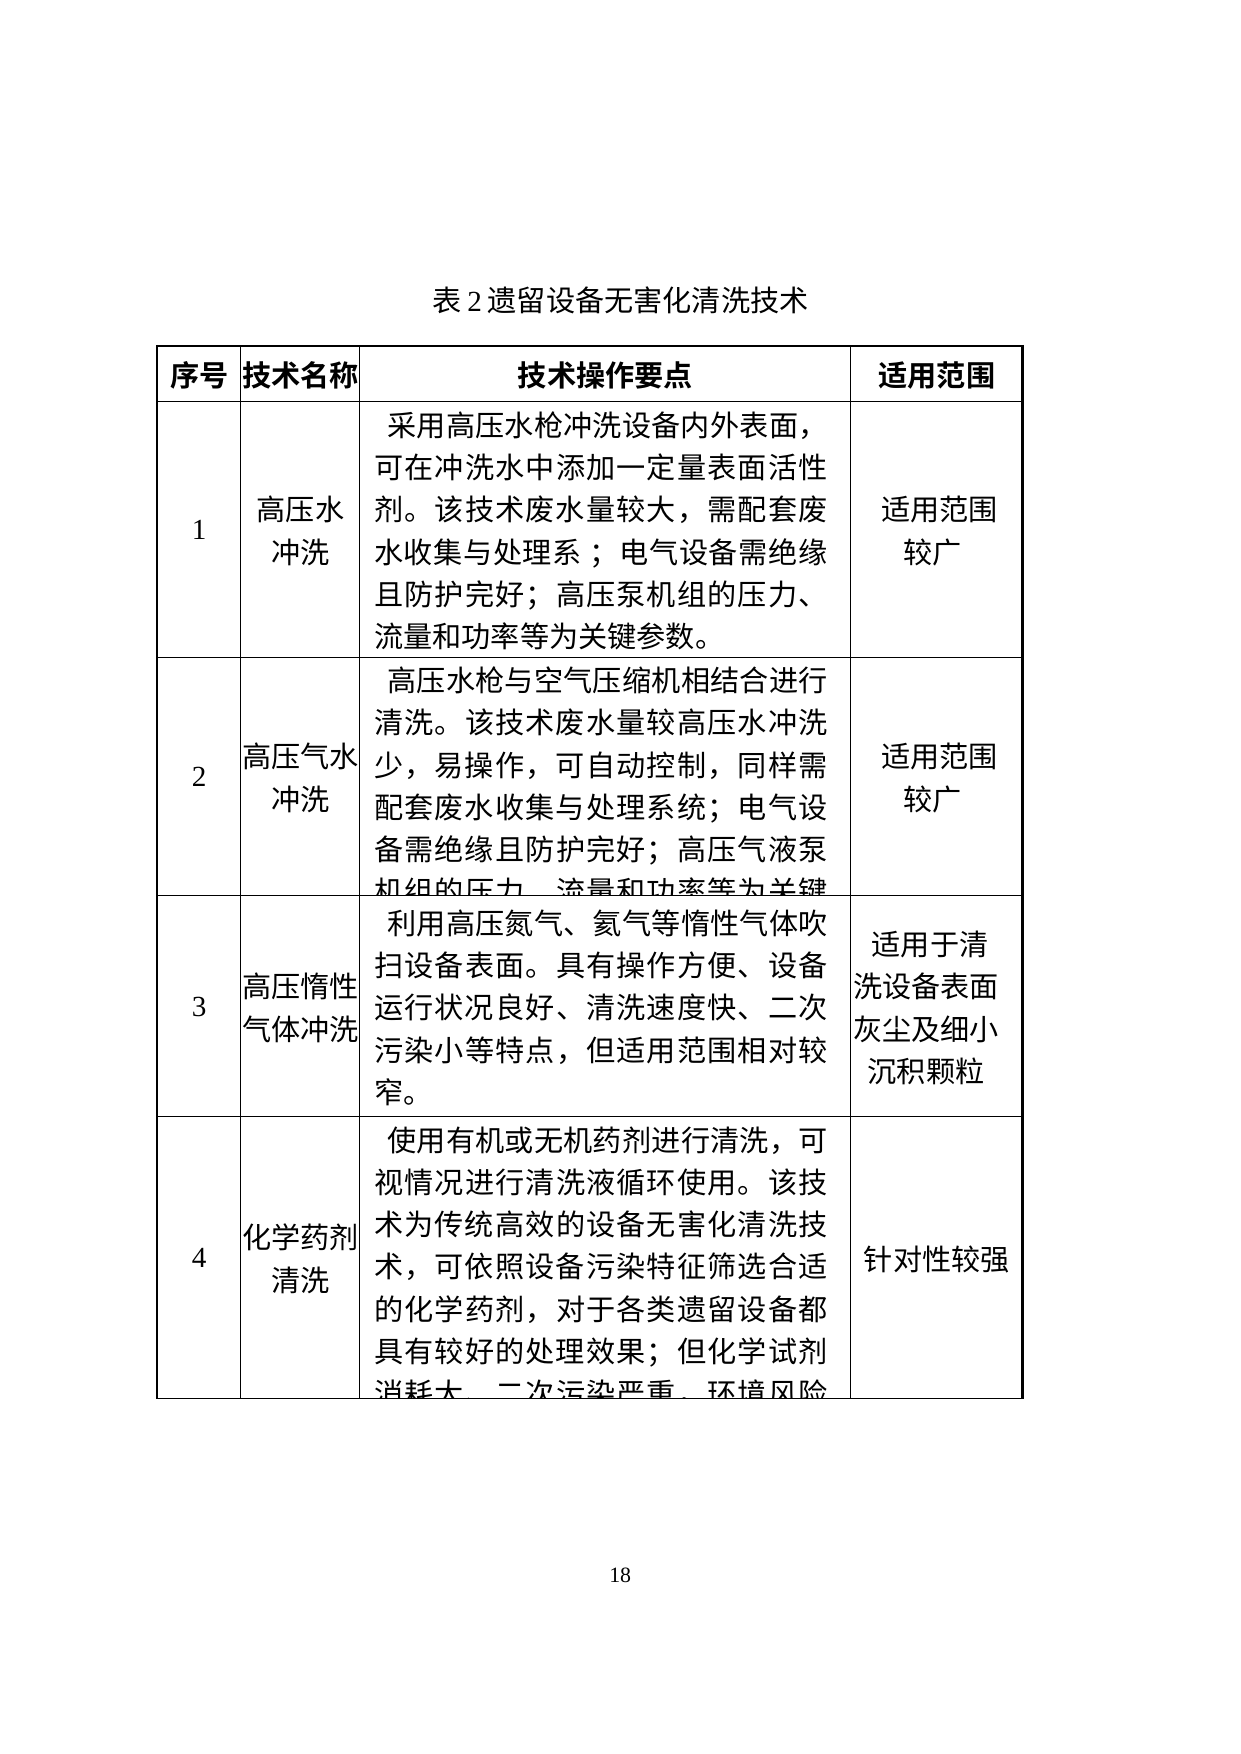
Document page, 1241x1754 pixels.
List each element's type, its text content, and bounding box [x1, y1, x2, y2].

table_cell 适用范围较广 [851, 402, 1021, 657]
table_cell 3 [158, 896, 240, 1116]
table_header 技术操作要点 [360, 347, 850, 401]
table_cell 高压惰性气体冲洗 [241, 896, 359, 1116]
table_cell 高压水枪与空气压缩机相结合进行清洗。该技术废水量较高压水冲洗少，易操作，可自动控制，同样需配套废水收集与处理系统；电气设备需绝缘且防护完好；高压气液泵机组的压力、流量和功率等为关键参数。 [360, 658, 850, 895]
table_header 适用范围 [851, 347, 1021, 401]
table_cell 化学药剂清洗 [241, 1117, 359, 1398]
table_cell 使用有机或无机药剂进行清洗，可视情况进行清洗液循环使用。该技术为传统高效的设备无害化清洗技术，可依照设备污染特征筛选合适的化学药剂，对于各类遗留设备都具有较好的处理效果；但化学试剂消耗大、二次污染严重，环境风险较大。 [360, 1117, 850, 1398]
table_cell 针对性较强 [851, 1117, 1021, 1398]
table_cell 4 [158, 1117, 240, 1398]
table_cell 适用范围较广 [851, 658, 1021, 895]
table_cell 采用高压水枪冲洗设备内外表面，可在冲洗水中添加一定量表面活性剂。该技术废水量较大，需配套废水收集与处理系 ；电气设备需绝缘且防护完好；高压泵机组的压力、流量和功率等为关键参数。 [360, 402, 850, 657]
table_cell 高压气水冲洗 [241, 658, 359, 895]
table_cell 利用高压氮气、氦气等惰性气体吹扫设备表面。具有操作方便、设备运行状况良好、清洗速度快、二次污染小等特点，但适用范围相对较窄。 [360, 896, 850, 1116]
table_cell 2 [158, 658, 240, 895]
text 表2遗留设备无害化清洗技术 [187, 277, 1053, 320]
table_header 序号 [158, 347, 240, 401]
table_header 技术名称 [241, 347, 359, 401]
table_cell 高压水 冲洗 [241, 402, 359, 657]
table_cell 1 [158, 402, 240, 657]
table_cell 适用于清洗设备表面灰尘及细小沉积颗粒 [851, 896, 1021, 1116]
